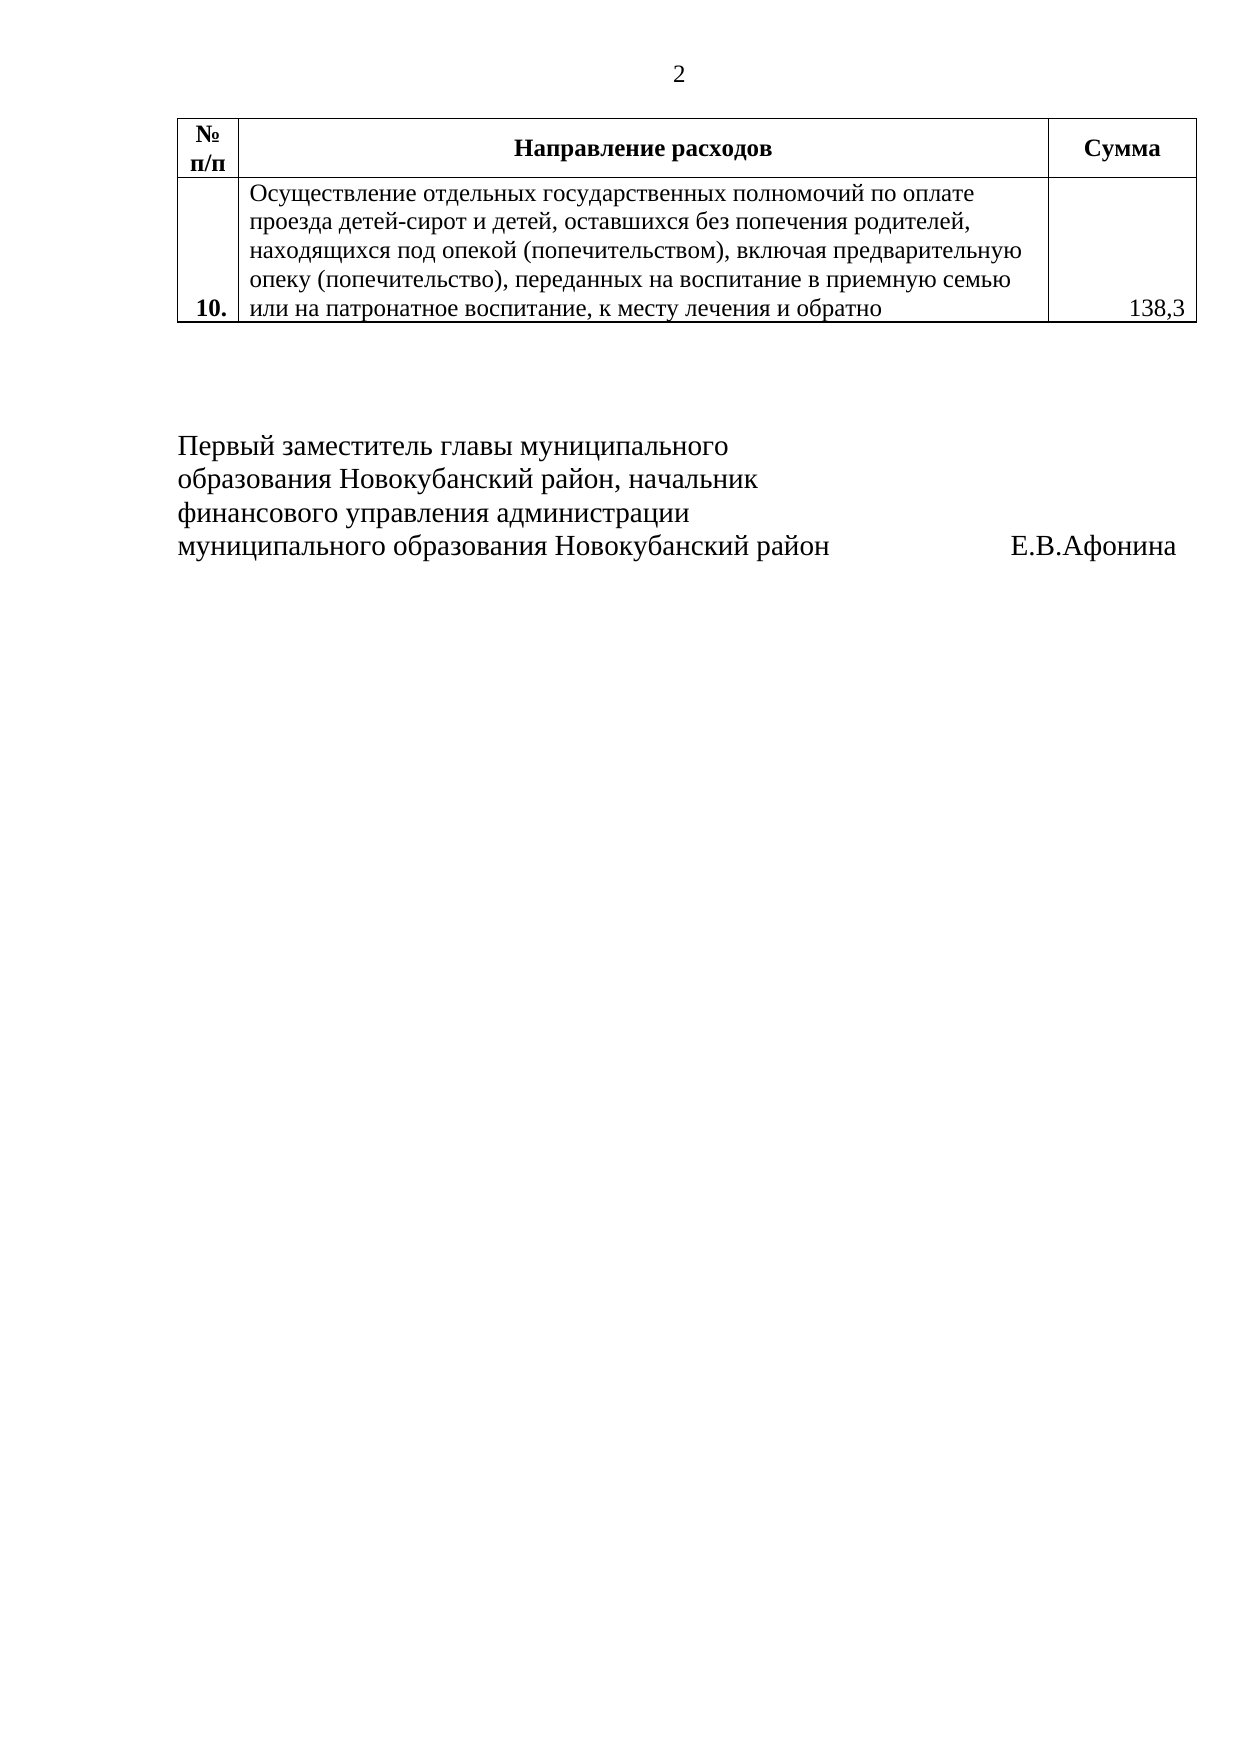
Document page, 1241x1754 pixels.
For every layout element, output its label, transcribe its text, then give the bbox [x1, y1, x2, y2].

text образования Новокубанский район, начальник [177, 461, 1181, 495]
text муниципального образования Новокубанский район Е.В.Афонина [177, 528, 1181, 562]
table_header № п/п [178, 119, 238, 177]
table_cell 138,3 [1049, 178, 1196, 321]
table_header Направление расходов [239, 119, 1048, 177]
text Первый заместитель главы муниципального [177, 428, 1181, 461]
table_header Сумма [1049, 119, 1196, 177]
table_cell Осуществление отдельных государственных полномочий по оплате проезда детей-сирот и детей, оставшихся без попечения родителей, находящихся под опекой (попечительством), включая предварительную опеку (попечительство), переданных на воспитание в приемную семью или на патронатное воспитание, к месту лечения и обратно [239, 178, 1048, 321]
table_cell 10. [178, 178, 238, 321]
text финансового управления администрации [177, 495, 1181, 528]
